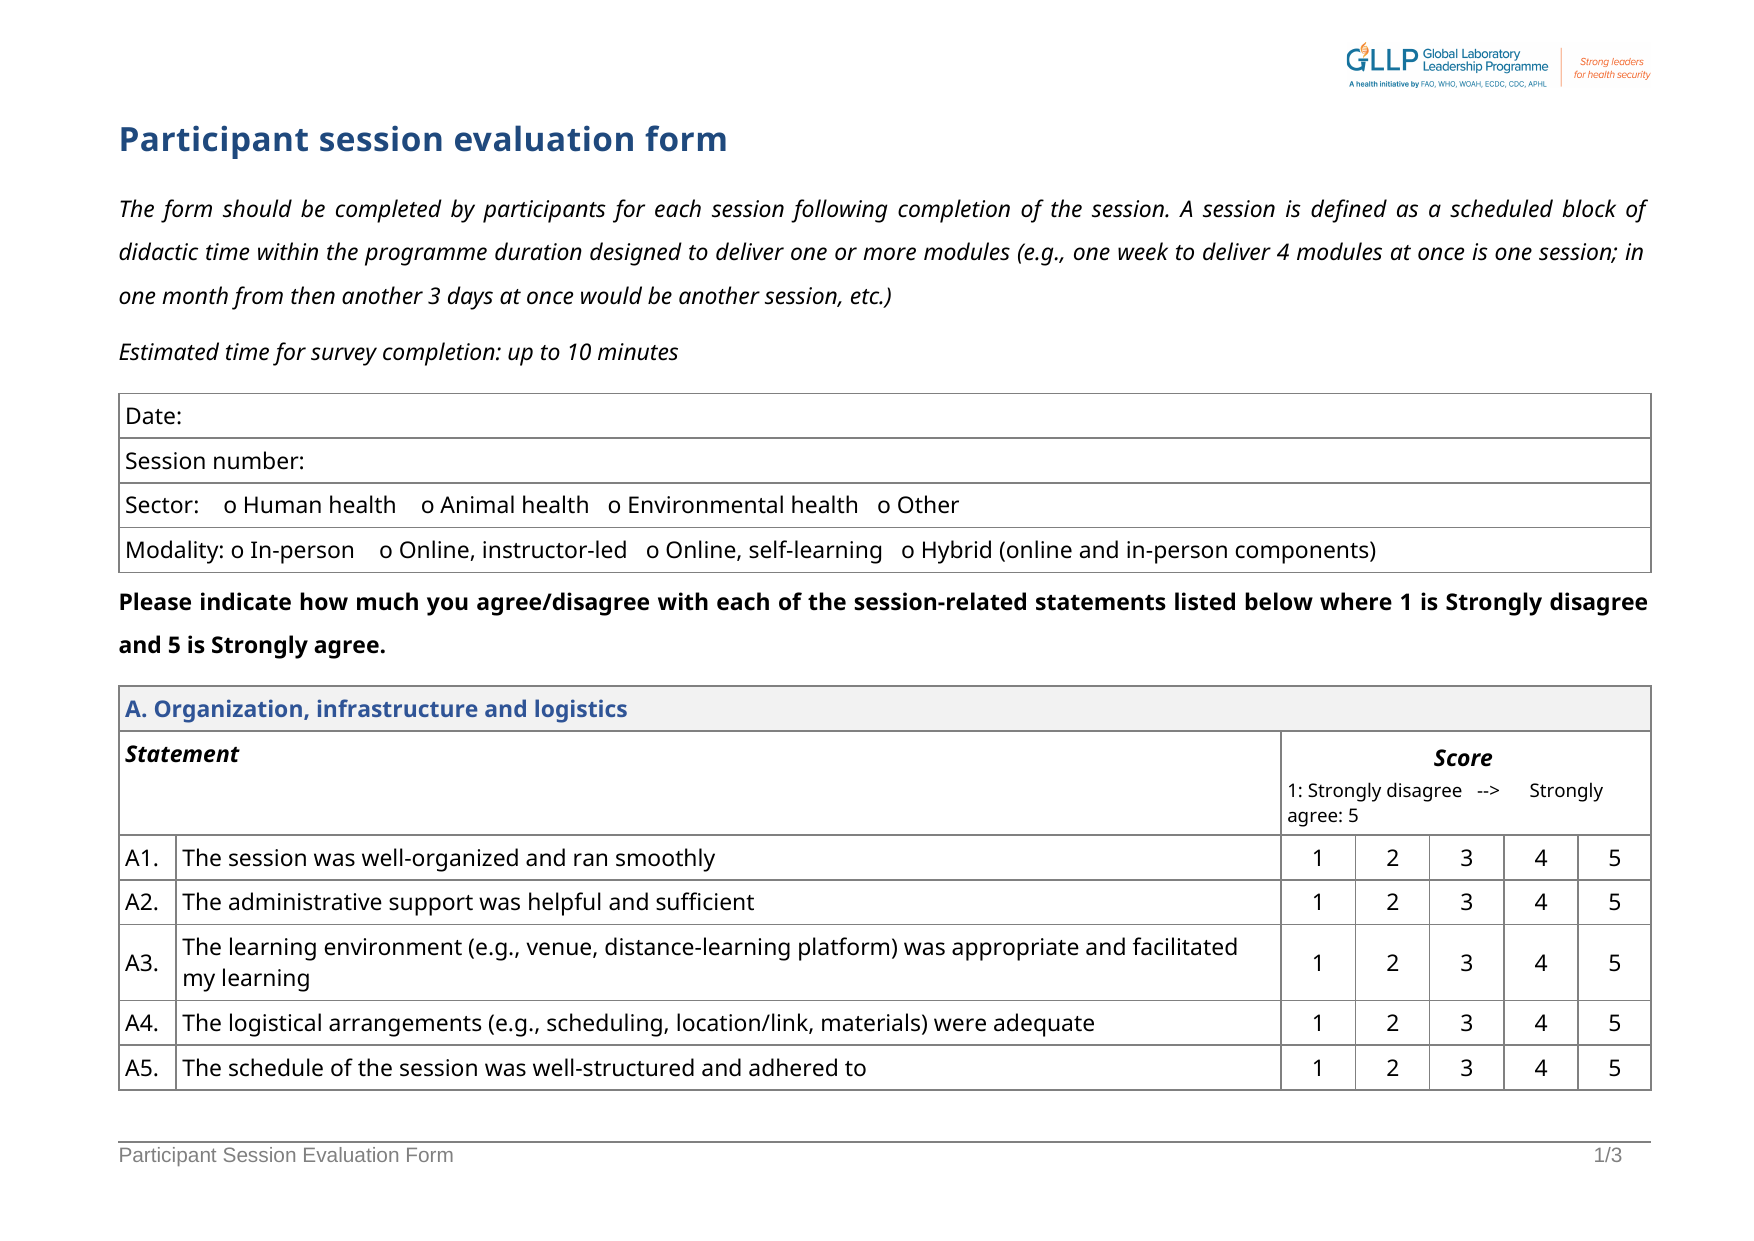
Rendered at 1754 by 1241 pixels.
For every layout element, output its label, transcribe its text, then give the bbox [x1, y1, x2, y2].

table_cell The schedule of the session was well-structured and adhered to [177, 1046, 1280, 1089]
table_cell 3 [1430, 881, 1503, 923]
table_cell A1. [120, 836, 175, 879]
table_cell 2 [1356, 1046, 1429, 1089]
table_cell 5 [1579, 1001, 1650, 1044]
table_cell The logistical arrangements (e.g., scheduling, location/link, materials) were adequate [177, 1001, 1280, 1044]
picture [1346, 42, 1651, 88]
table_cell 3 [1430, 1001, 1503, 1044]
table_cell 5 [1579, 925, 1650, 999]
table_cell 1 [1282, 1001, 1355, 1044]
table_cell A2. [120, 881, 175, 923]
table_cell 3 [1430, 836, 1503, 879]
title Participant session evaluation form [118, 116, 1651, 161]
table_cell A5. [120, 1046, 175, 1089]
table_cell 1 [1282, 1046, 1355, 1089]
table_cell 1 [1282, 881, 1355, 923]
table_cell A4. [120, 1001, 175, 1044]
table_cell 4 [1505, 1046, 1577, 1089]
table_cell 1 [1282, 836, 1355, 879]
table_header A. Organization, infrastructure and logistics [120, 687, 1650, 730]
table_cell The administrative support was helpful and sufficient [177, 881, 1280, 923]
table_cell The learning environment (e.g., venue, distance-learning platform) was appropriate and facilitated my learning [177, 925, 1280, 999]
table_cell 2 [1356, 925, 1429, 999]
table_cell 2 [1356, 881, 1429, 923]
table_cell 4 [1505, 881, 1577, 923]
table_cell The session was well-organized and ran smoothly [177, 836, 1280, 879]
table_cell 4 [1505, 836, 1577, 879]
table_cell Session number: [120, 439, 1650, 482]
table_cell 2 [1356, 836, 1429, 879]
text Estimated time for survey completion: up to 10 minutes [118, 336, 1651, 368]
table_cell 3 [1430, 1046, 1503, 1089]
table_cell 3 [1430, 925, 1503, 999]
table_cell Score 1: Strongly disagree --> Strongly agree: 5 [1282, 732, 1650, 834]
table_cell 4 [1505, 925, 1577, 999]
table_cell 5 [1579, 1046, 1650, 1089]
table_cell 4 [1505, 1001, 1577, 1044]
text Please indicate how much you agree/disagree with each of the session-related statements listed below where 1 is Strongly disagree and 5 is Strongly agree. [118, 585, 1651, 660]
table_cell 5 [1579, 836, 1650, 879]
table_cell 5 [1579, 881, 1650, 923]
table_header Date: [120, 394, 1650, 437]
text The form should be completed by participants for each session following completion of the session. A session is defined as a scheduled block of didactic time within the programme duration designed to deliver one or more modules (e.g., one week to deliver 4 modules at once is one session; in one month from then another 3 days at once would be another session, etc.) [118, 193, 1651, 311]
table_cell 1 [1282, 925, 1355, 999]
table_cell Statement [120, 732, 1280, 834]
table_cell A3. [120, 925, 175, 999]
table_cell Modality: o In-person o Online, instructor-led o Online, self-learning o Hybrid (online and in-person components) [120, 528, 1650, 571]
table_cell 2 [1356, 1001, 1429, 1044]
table_cell Sector: o Human health o Animal health o Environmental health o Other [120, 484, 1650, 527]
